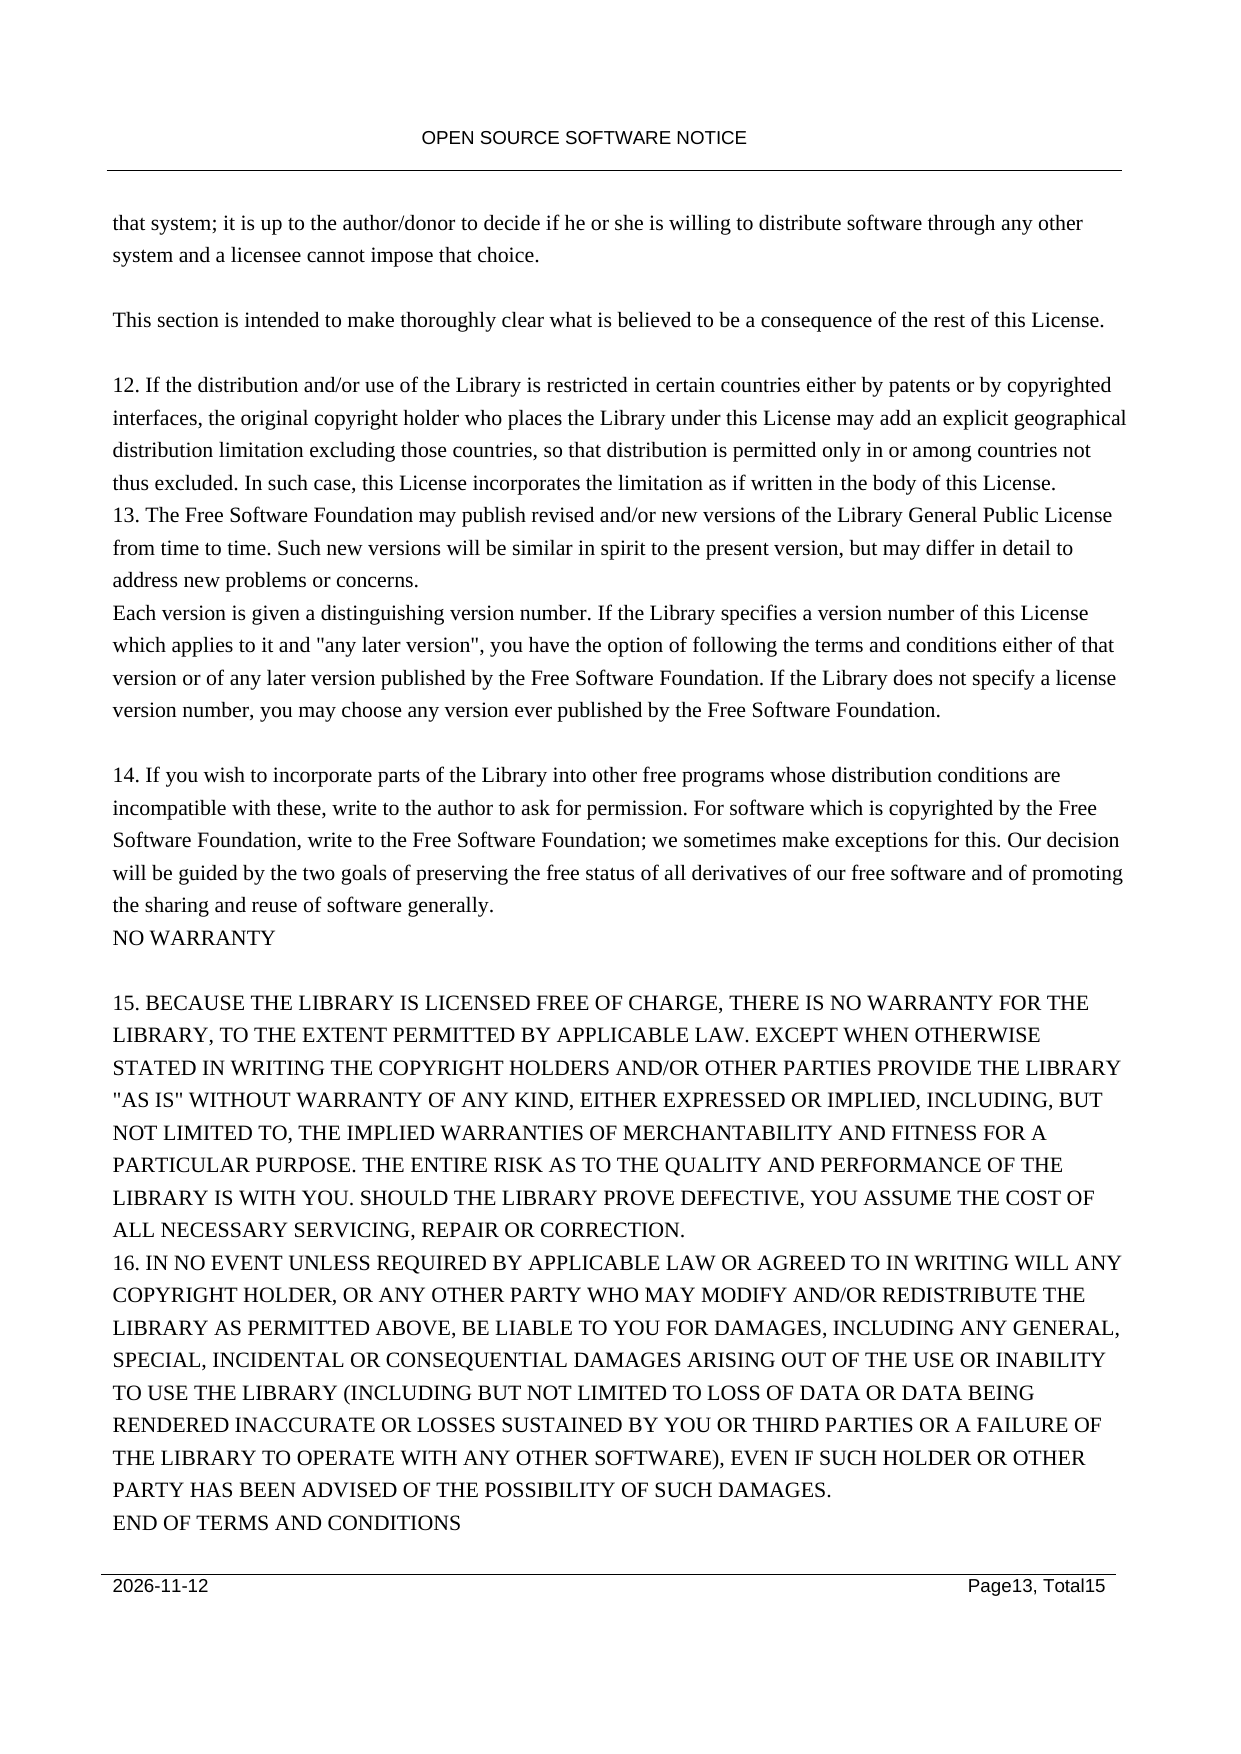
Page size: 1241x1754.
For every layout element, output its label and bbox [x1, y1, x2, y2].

text [112, 206, 1128, 1539]
